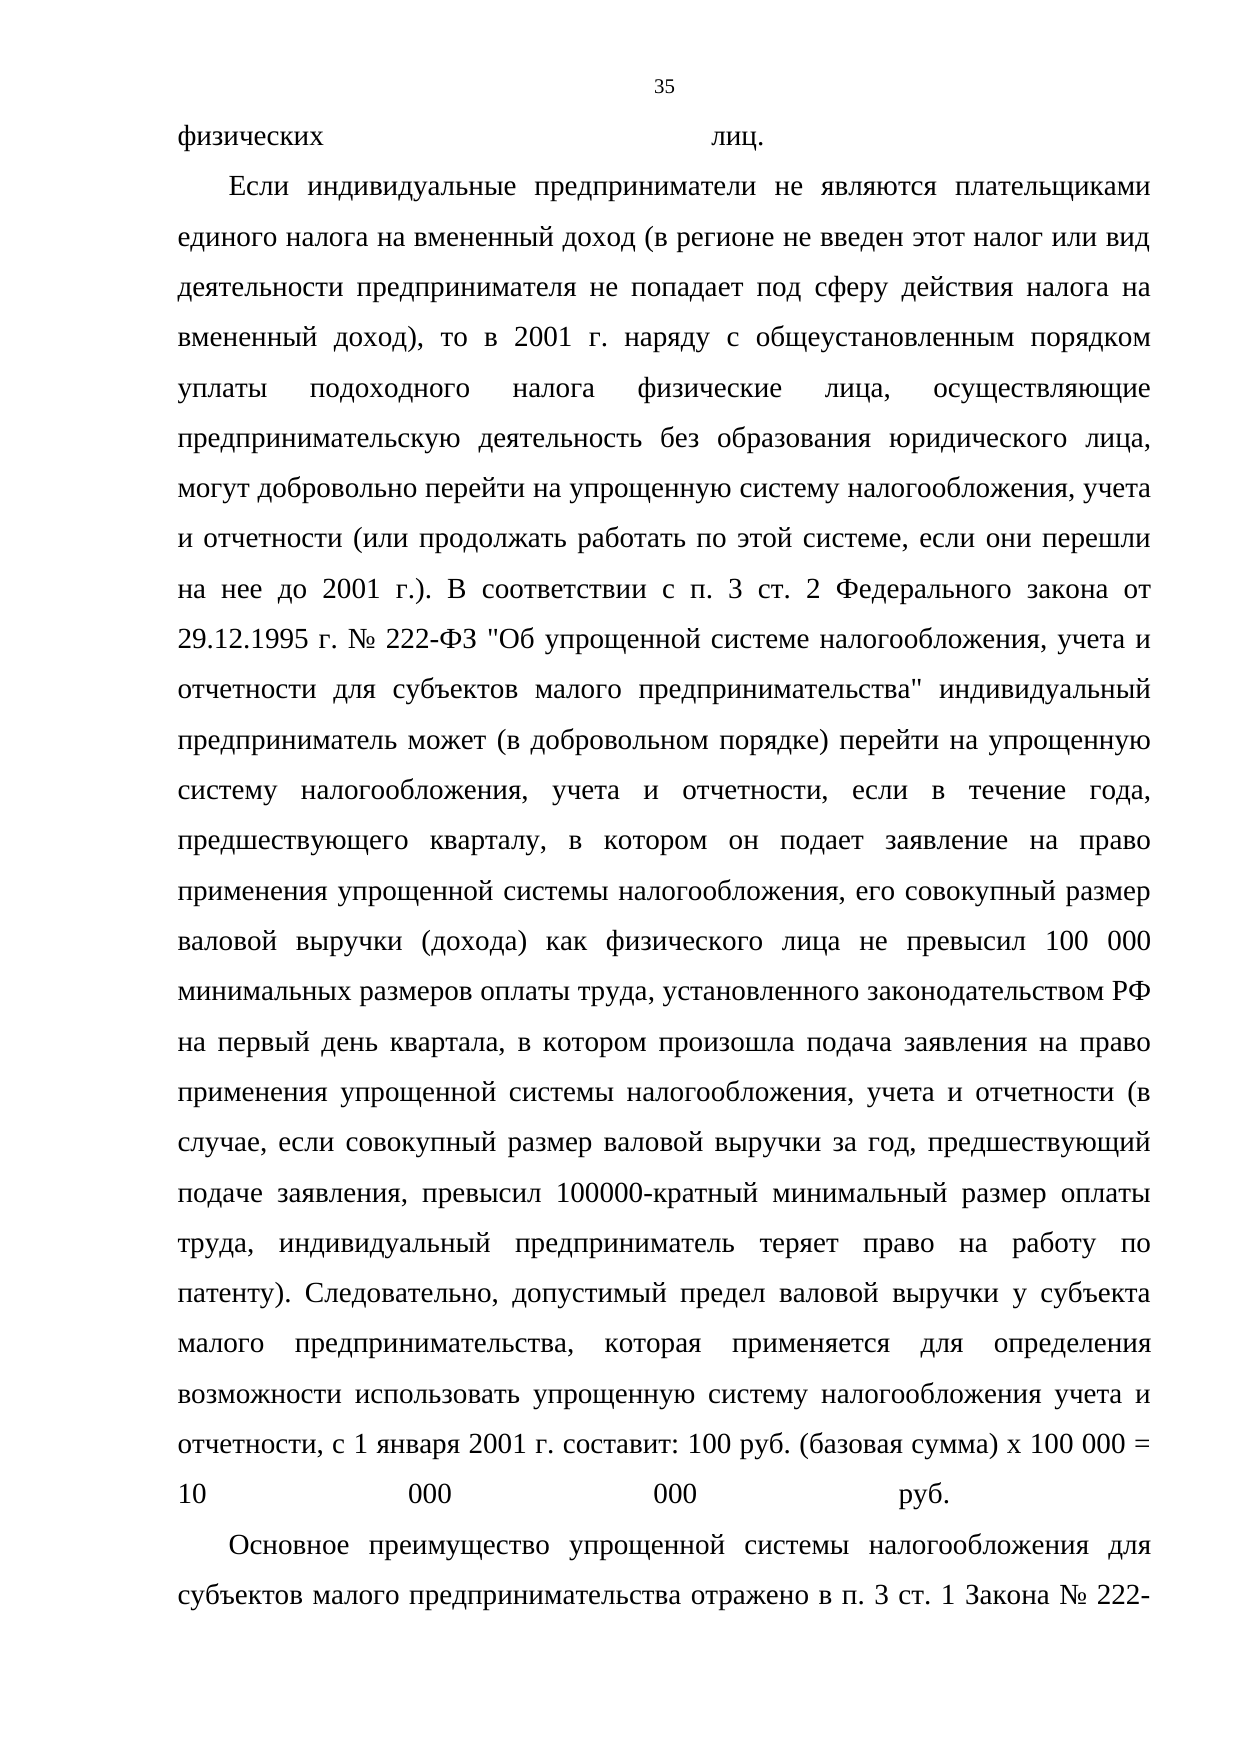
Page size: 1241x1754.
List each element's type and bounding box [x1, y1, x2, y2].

text [177, 118, 1152, 1611]
